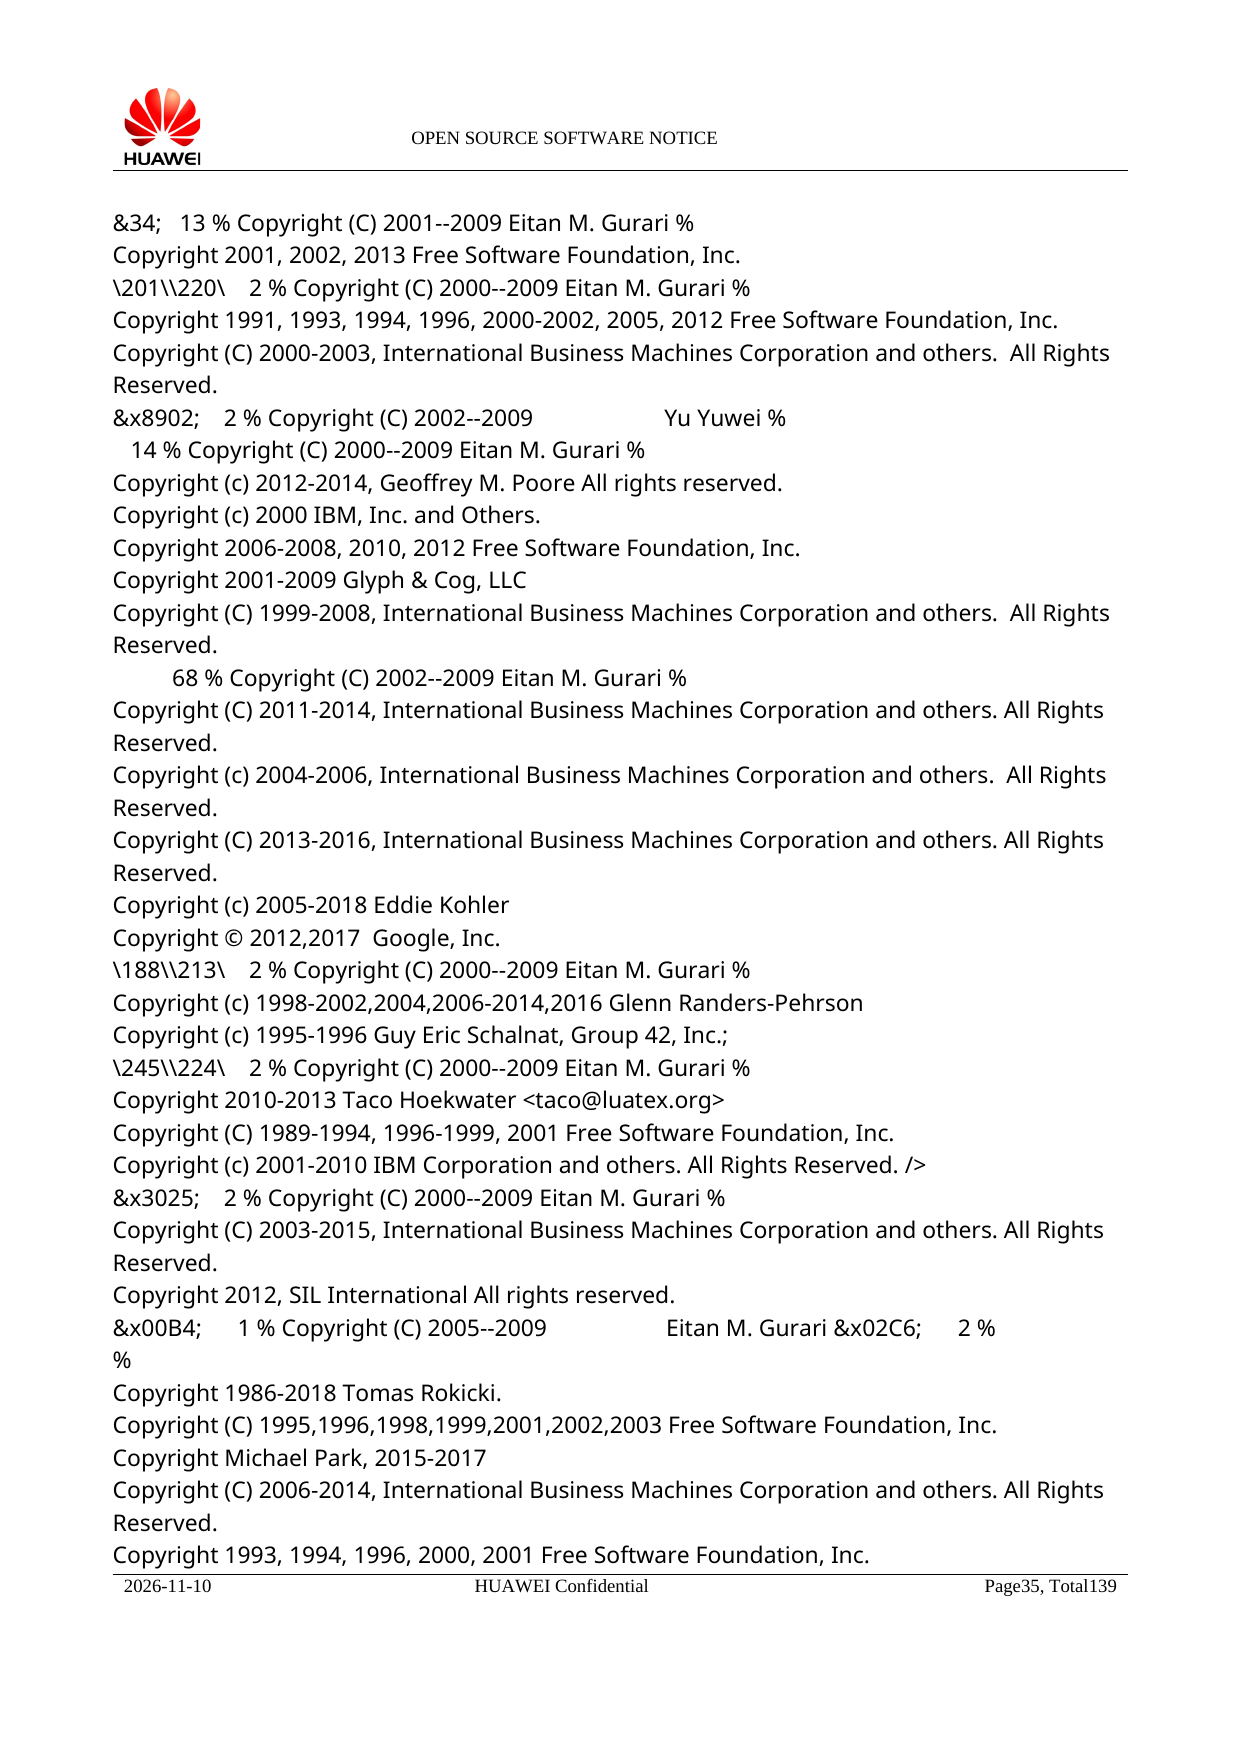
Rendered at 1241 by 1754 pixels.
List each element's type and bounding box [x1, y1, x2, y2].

picture [124, 88, 201, 165]
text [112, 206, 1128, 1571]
